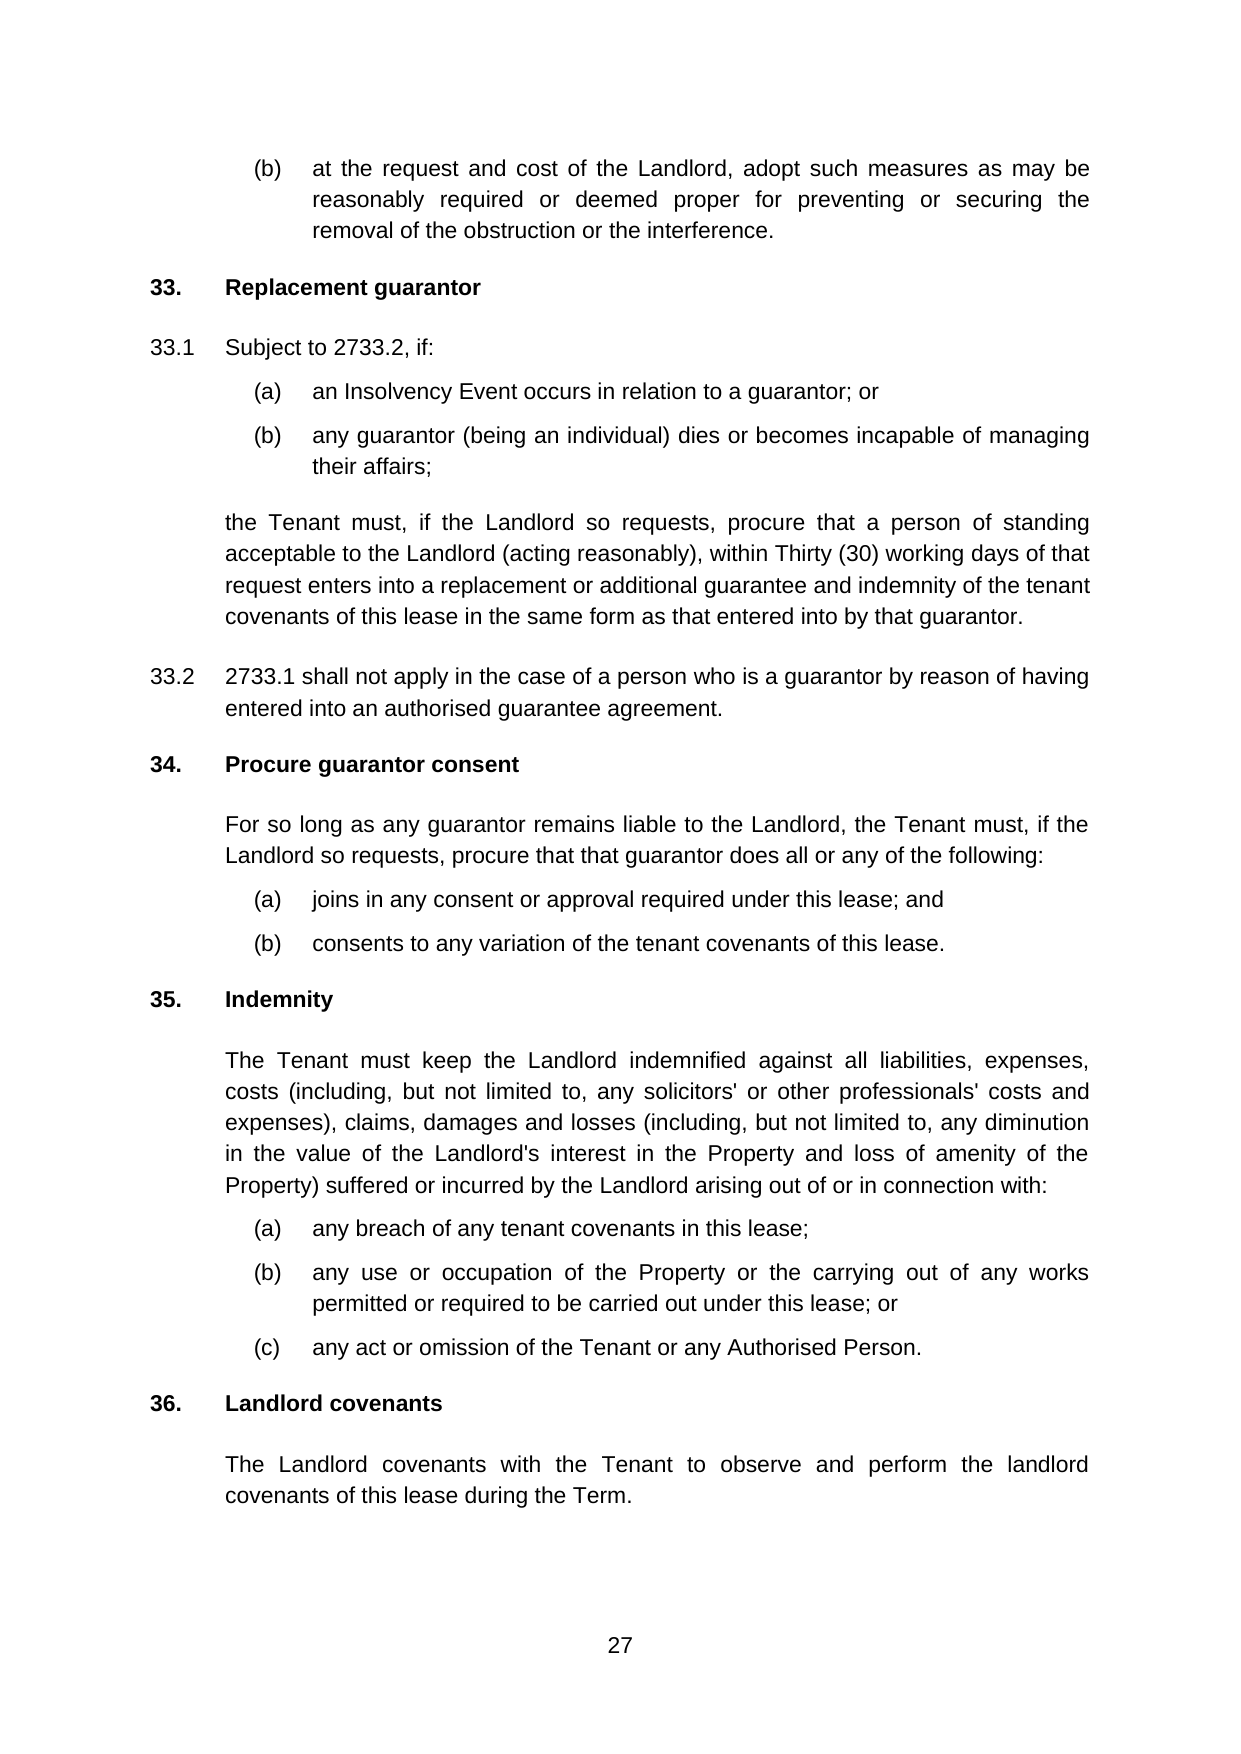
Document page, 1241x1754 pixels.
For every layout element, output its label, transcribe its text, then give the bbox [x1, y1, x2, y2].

title Indemnity [150, 981, 1090, 1012]
title The Tenant must keep the Landlord indemnified against all liabilities, expenses, costs (including, but not limited to, any solicitors' or other professionals' costs and expenses), claims, damages and losses (including, but not limited to, any diminution in the value of the Landlord's interest in the Property and loss of amenity of the Property) suffered or incurred by the Landlord arising out of or in connection with: [225, 1042, 1090, 1198]
title any breach of any tenant covenants in this lease; [253, 1210, 1090, 1242]
title any act or omission of the Tenant or any Authorised Person. [253, 1329, 1090, 1360]
title any guarantor (being an individual) dies or becomes incapable of managing their affairs; [253, 417, 1090, 479]
title joins in any consent or approval required under this lease; and [253, 881, 1090, 912]
title an Insolvency Event occurs in relation to a guarantor; or [253, 373, 1090, 404]
title consents to any variation of the tenant covenants of this lease. [253, 925, 1090, 956]
title any use or occupation of the Property or the carrying out of any works permitted or required to be carried out under this lease; or [253, 1254, 1090, 1317]
title The Landlord covenants with the Tenant to observe and perform the landlord covenants of this lease during the Term. [225, 1446, 1090, 1508]
title Landlord covenants [150, 1385, 1090, 1417]
title at the request and cost of the Landlord, adopt such measures as may be reasonably required or deemed proper for preventing or securing the removal of the obstruction or the interference. [253, 150, 1090, 244]
title For so long as any guarantor remains liable to the Landlord, the Tenant must, if the Landlord so requests, procure that that guarantor does all or any of the following: [225, 806, 1090, 869]
text the Tenant must, if the Landlord so requests, procure that a person of standing acceptable to the Landlord (acting reasonably), within Thirty (30) working days of that request enters into a replacement or additional guarantee and indemnity of the tenant covenants of this lease in the same form as that entered into by that guarantor. [225, 504, 1090, 629]
title Replacement guarantor [150, 269, 1090, 300]
title clause 35.1 shall not apply in the case of a person who is a guarantor by reason of having entered into an authorised guarantee agreement. [150, 658, 1090, 721]
title Subject to clause 35.2, if: [150, 329, 1090, 360]
title Procure guarantor consent [150, 746, 1090, 777]
